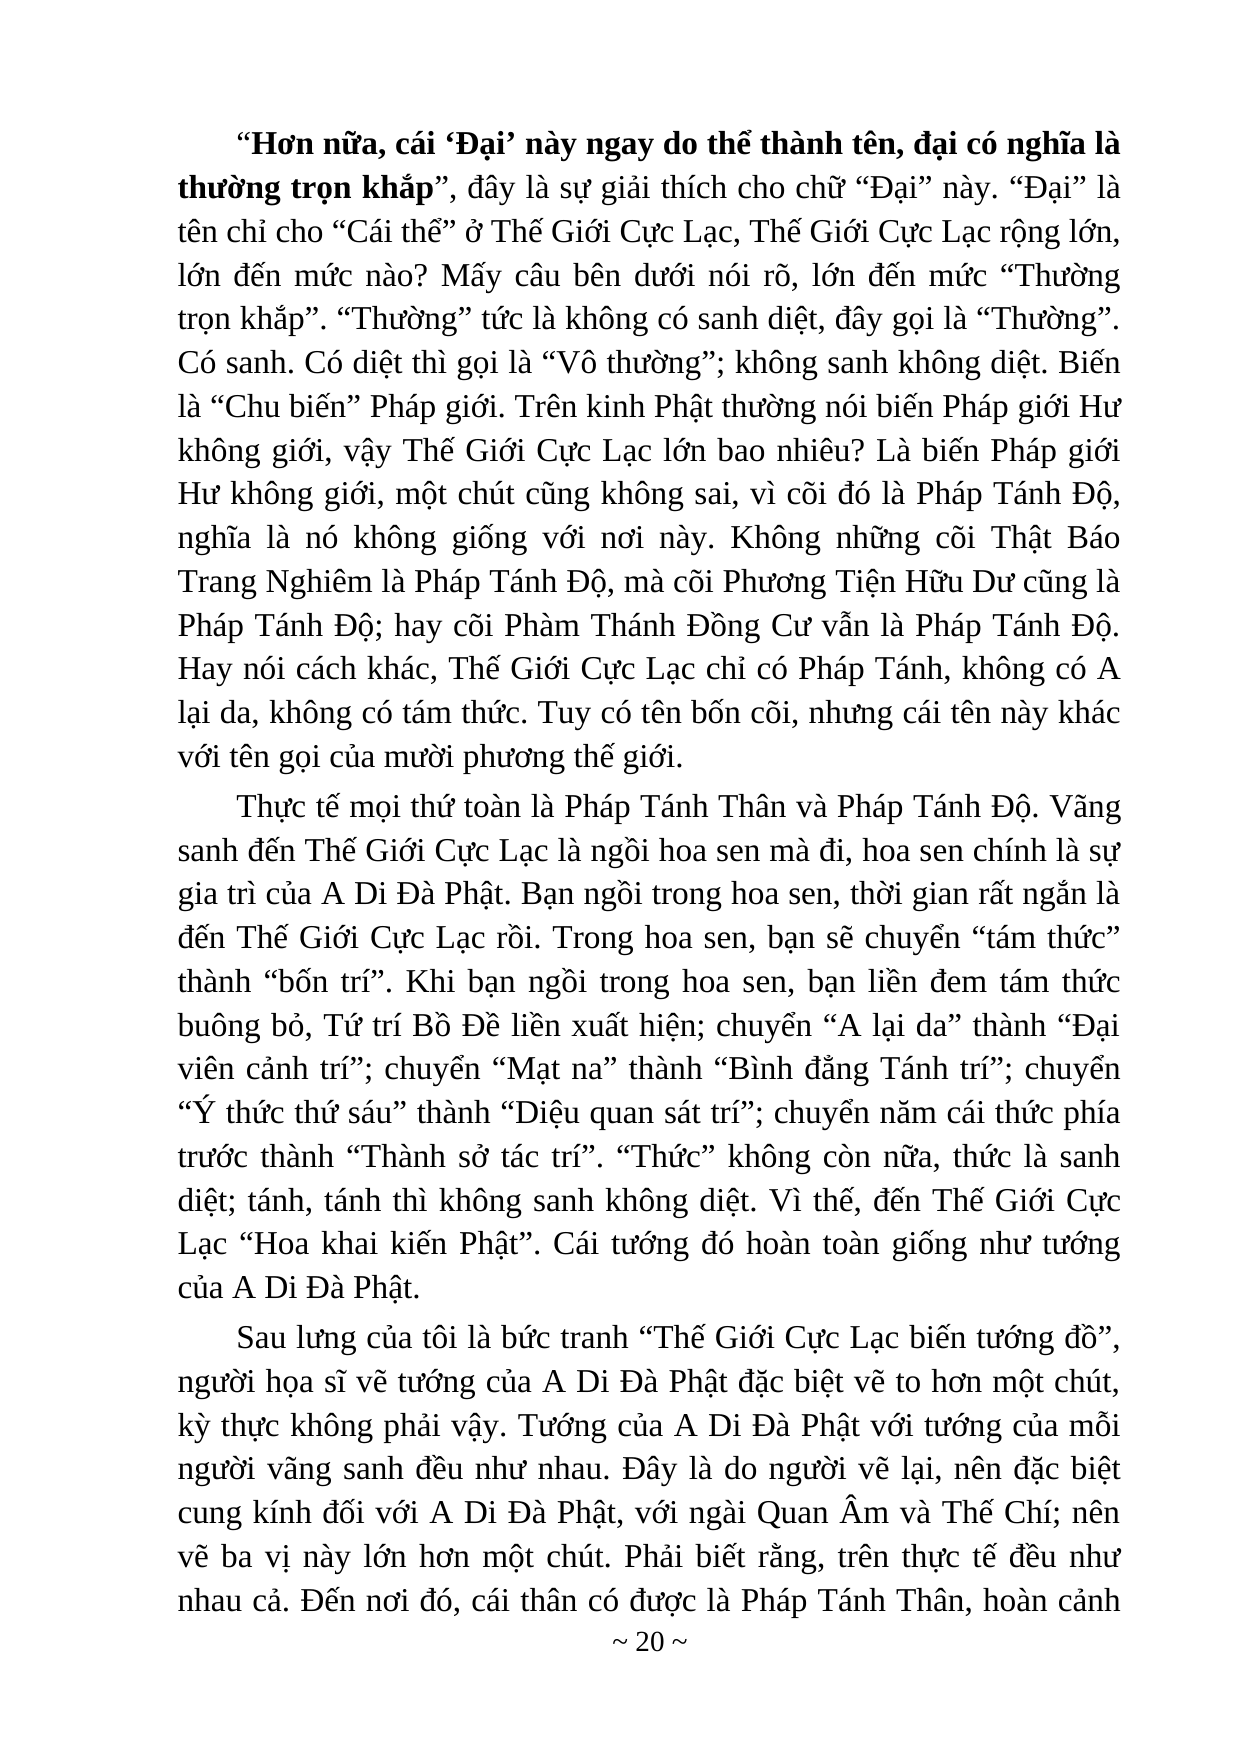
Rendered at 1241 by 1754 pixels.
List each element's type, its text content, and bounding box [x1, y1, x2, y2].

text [177, 1312, 1122, 1618]
text “Hơn nữa, cái ‘Đại’ này ngay do thể thành tên, đại có nghĩa là thường trọn khắp”, đây là sự giải thích cho chữ “Đại” này. “Đại” là tên chỉ cho “Cái thể” ở Thế Giới Cực Lạc, Thế Giới Cực Lạc rộng lớn, lớn đến mức nào? Mấy câu bên dưới nói rõ, lớn đến mức “Thường trọn khắp”. “Thường” tức là không có sanh diệt, đây gọi là “Thường”. Có sanh. Có diệt thì gọi là “Vô thường”; không sanh không diệt. Biến là “Chu biến” Pháp giới. Trên kinh Phật thường nói biến Pháp giới Hư không giới, vậy Thế Giới Cực Lạc lớn bao nhiêu? Là biến Pháp giới Hư không giới, một chút cũng không sai, vì cõi đó là Pháp Tánh Độ, nghĩa là nó không giống với nơi này. Không những cõi Thật Báo Trang Nghiêm là Pháp Tánh Độ, mà cõi Phương Tiện Hữu Dư cũng là Pháp Tánh Độ; hay cõi Phàm Thánh Đồng Cư vẫn là Pháp Tánh Độ. Hay nói cách khác, Thế Giới Cực Lạc chỉ có Pháp Tánh, không có A lại da, không có tám thức. Tuy có tên bốn cõi, nhưng cái tên này khác với tên gọi của mười phương thế giới. [177, 118, 1122, 774]
text Thực tế mọi thứ toàn là Pháp Tánh Thân và Pháp Tánh Độ. Vãng sanh đến Thế Giới Cực Lạc là ngồi hoa sen mà đi, hoa sen chính là sự gia trì của A Di Đà Phật. Bạn ngồi trong hoa sen, thời gian rất ngắn là đến Thế Giới Cực Lạc rồi. Trong hoa sen, bạn sẽ chuyển “tám thức” thành “bốn trí”. Khi bạn ngồi trong hoa sen, bạn liền đem tám thức buông bỏ, Tứ trí Bồ Đề liền xuất hiện; chuyển “A lại da” thành “Đại viên cảnh trí”; chuyển “Mạt na” thành “Bình đẳng Tánh trí”; chuyển “Ý thức thứ sáu” thành “Diệu quan sát trí”; chuyển năm cái thức phía trước thành “Thành sở tác trí”. “Thức” không còn nữa, thức là sanh diệt; tánh, tánh thì không sanh không diệt. Vì thế, đến Thế Giới Cực Lạc “Hoa khai kiến Phật”. Cái tướng đó hoàn toàn giống như tướng của A Di Đà Phật. [177, 781, 1122, 1306]
